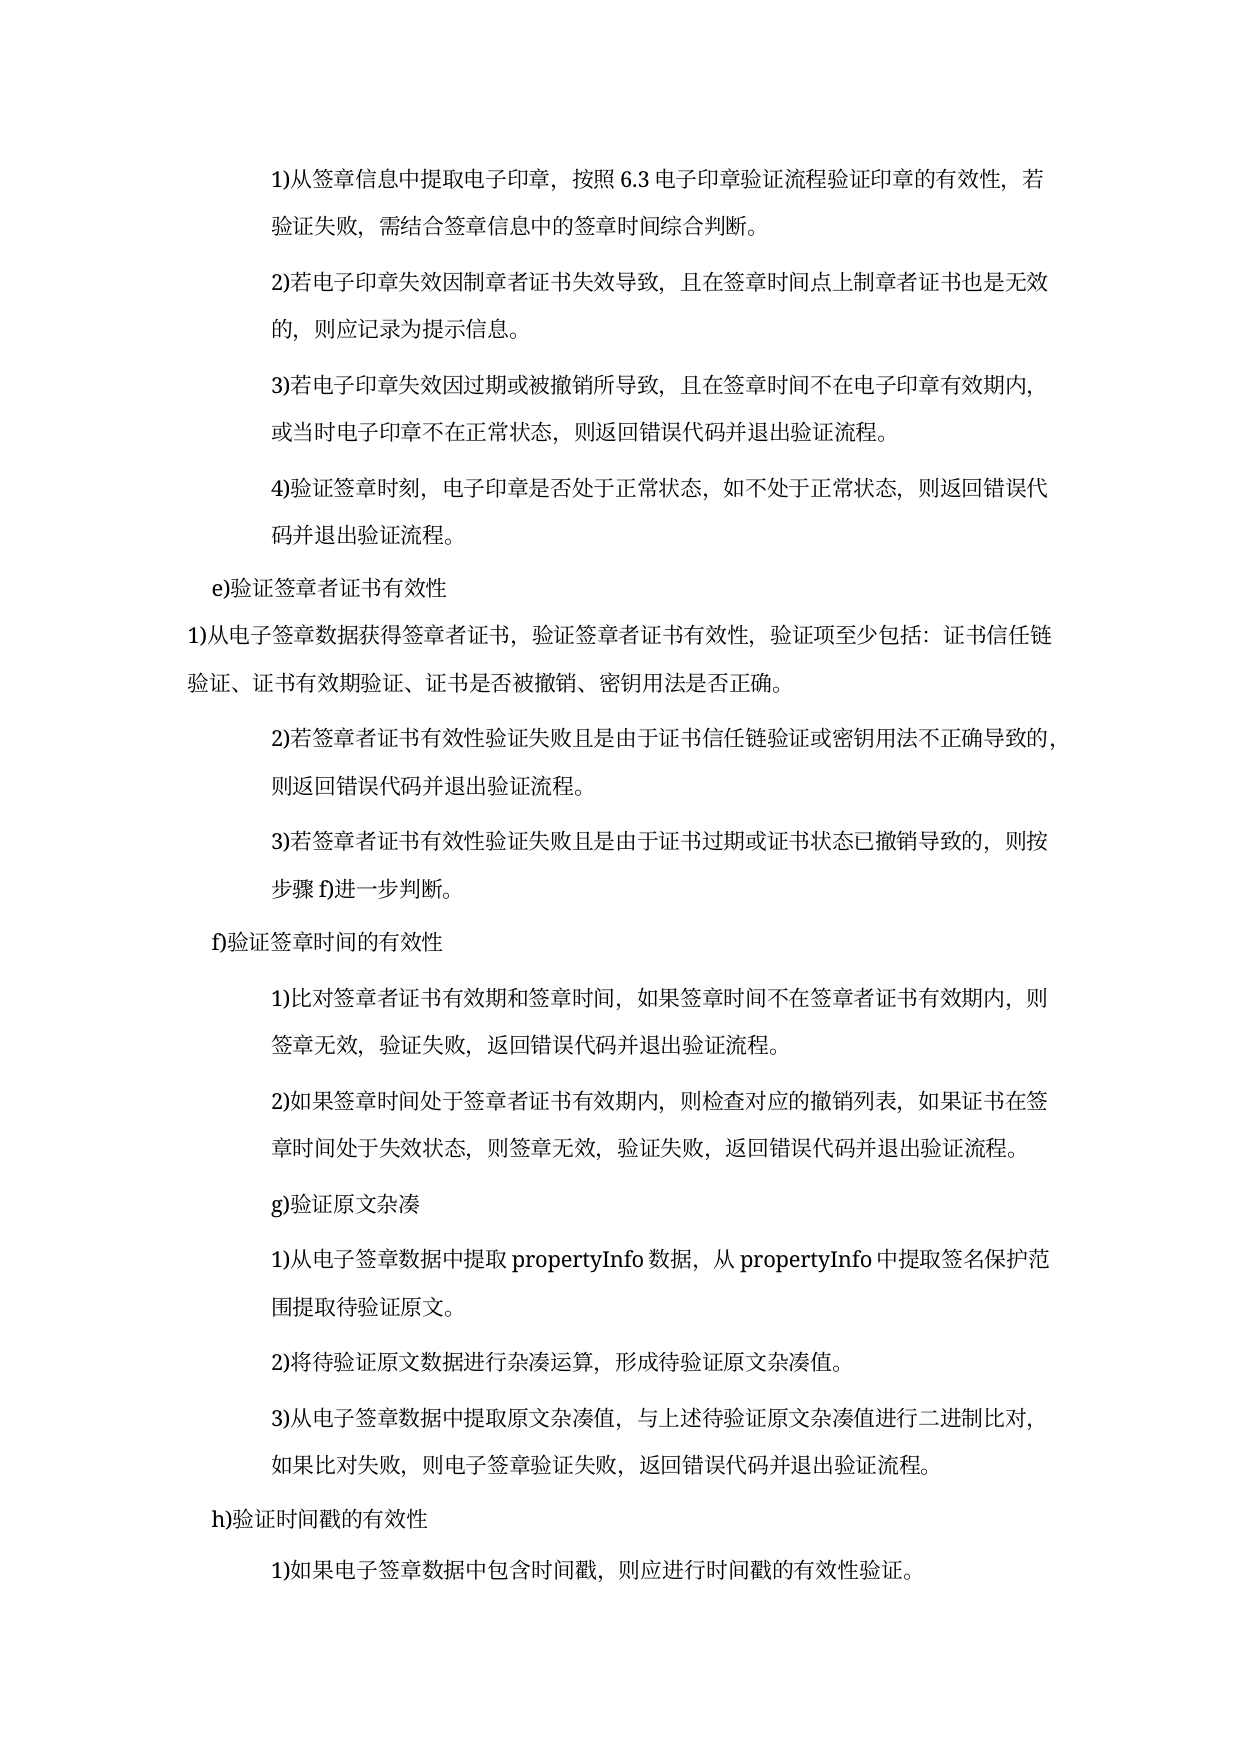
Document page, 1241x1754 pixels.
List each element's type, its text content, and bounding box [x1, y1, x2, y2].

text 2)若电子印章失效因制章者证书失效导致，且在签章时间点上制章者证书也是无效的，则应记录为提示信息。 [271, 265, 1053, 344]
text 2)将待验证原文数据进行杂凑运算，形成待验证原文杂凑值。 [271, 1345, 1053, 1377]
text 2)如果签章时间处于签章者证书有效期内，则检查对应的撤销列表，如果证书在签章时间处于失效状态，则签章无效，验证失败，返回错误代码并退出验证流程。 [271, 1084, 1053, 1163]
text g)验证原文杂凑 [271, 1187, 1053, 1218]
text e)验证签章者证书有效性 [211, 571, 1053, 603]
text 3)从电子签章数据中提取原文杂凑值，与上述待验证原文杂凑值进行二进制比对，如果比对失败，则电子签章验证失败，返回错误代码并退出验证流程。 [271, 1401, 1053, 1480]
text 1)从电子签章数据中提取propertyInfo数据，从propertyInfo中提取签名保护范围提取待验证原文。 [271, 1242, 1053, 1321]
text 1)从电子签章数据获得签章者证书，验证签章者证书有效性，验证项至少包括：证书信任链验证、证书有效期验证、证书是否被撤销、密钥用法是否正确。 [187, 619, 1053, 697]
text 3)若电子印章失效因过期或被撤销所导致，且在签章时间不在电子印章有效期内，或当时电子印章不在正常状态，则返回错误代码并退出验证流程。 [271, 368, 1053, 447]
text 1)从签章信息中提取电子印章，按照6.3电子印章验证流程验证印章的有效性，若验证失败，需结合签章信息中的签章时间综合判断。 [271, 162, 1053, 241]
text 1)如果电子签章数据中包含时间戳，则应进行时间戳的有效性验证。 [271, 1553, 1053, 1585]
text 4)验证签章时刻，电子印章是否处于正常状态，如不处于正常状态，则返回错误代码并退出验证流程。 [271, 471, 1053, 549]
text 3)若签章者证书有效性验证失败且是由于证书过期或证书状态已撤销导致的，则按步骤f)进一步判断。 [271, 824, 1053, 903]
text 2)若签章者证书有效性验证失败且是由于证书信任链验证或密钥用法不正确导致的，则返回错误代码并退出验证流程。 [271, 722, 1053, 800]
text 1)比对签章者证书有效期和签章时间，如果签章时间不在签章者证书有效期内，则签章无效，验证失败，返回错误代码并退出验证流程。 [271, 981, 1053, 1060]
text f)验证签章时间的有效性 [211, 925, 1053, 957]
text h)验证时间戳的有效性 [211, 1502, 1053, 1533]
